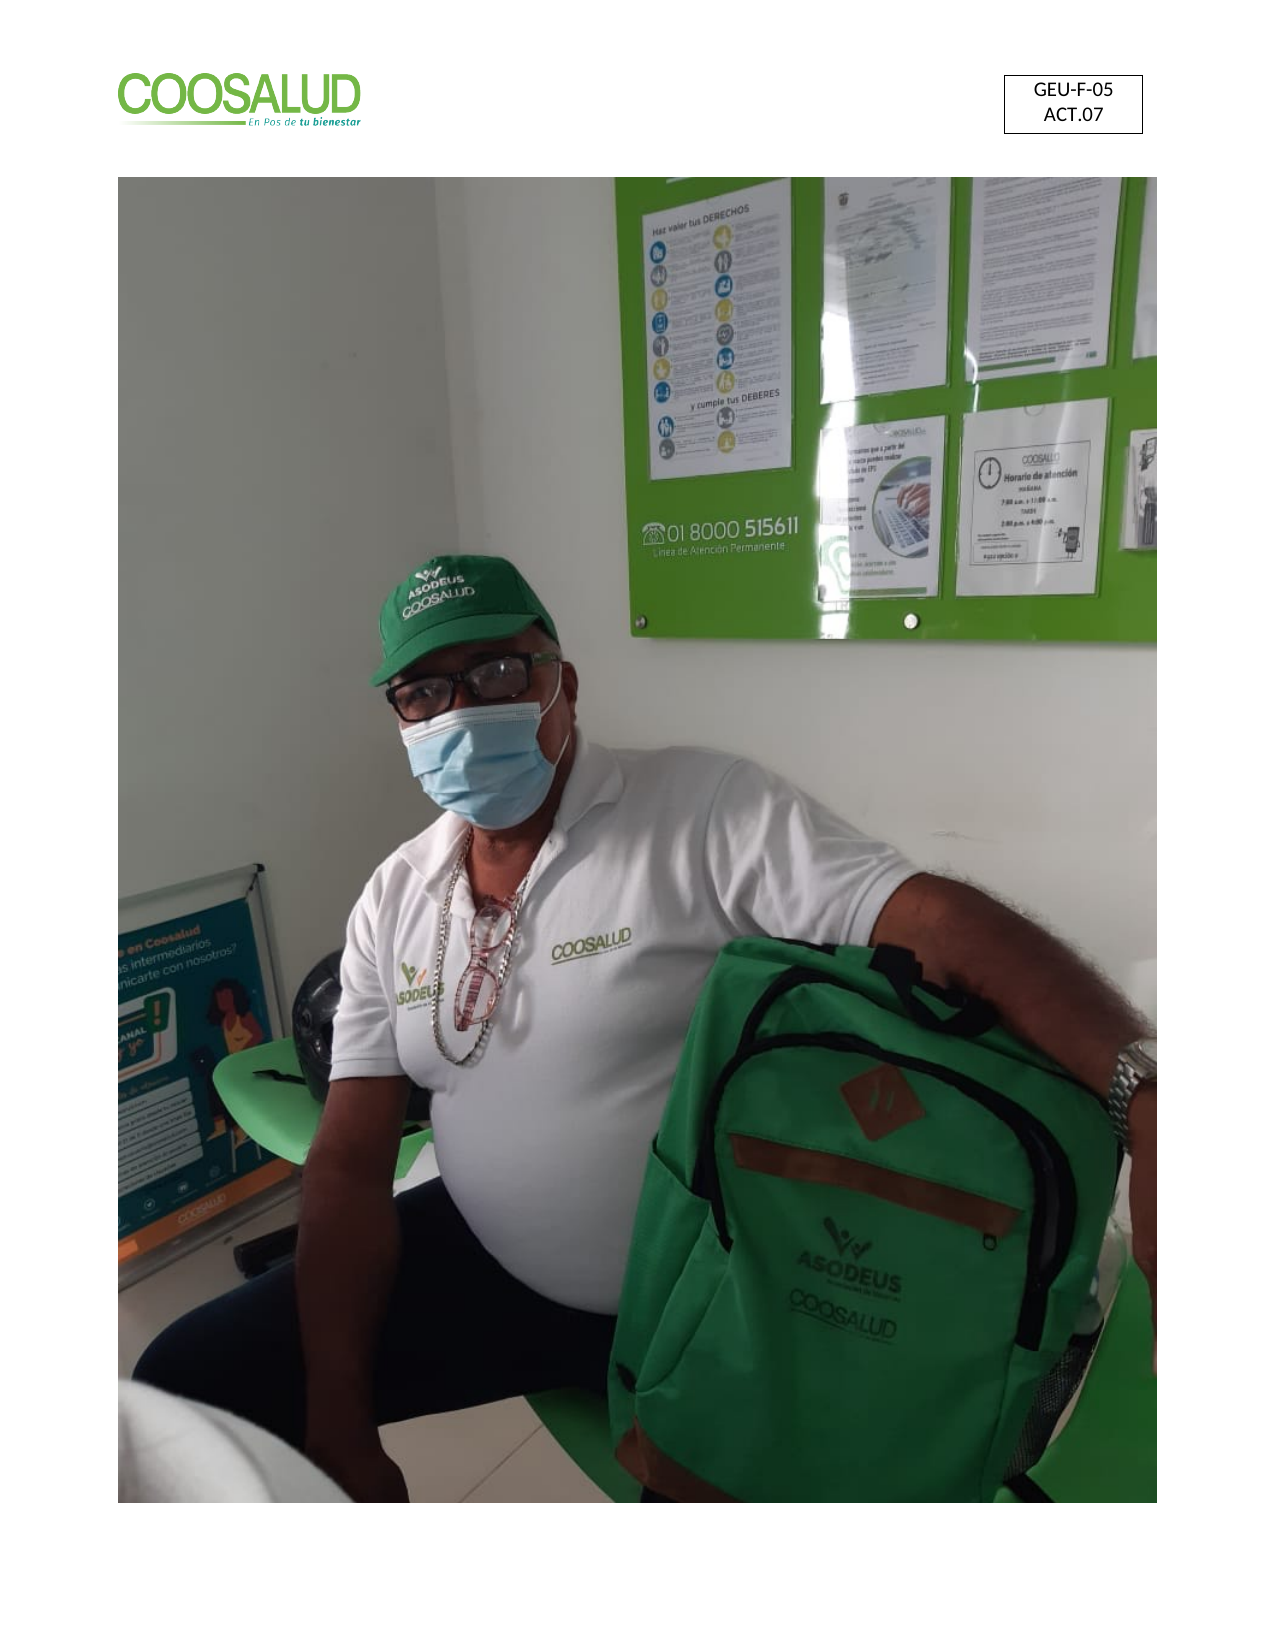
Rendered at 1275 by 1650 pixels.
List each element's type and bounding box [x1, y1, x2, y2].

picture [118, 177, 1157, 1503]
picture [118, 73, 361, 126]
